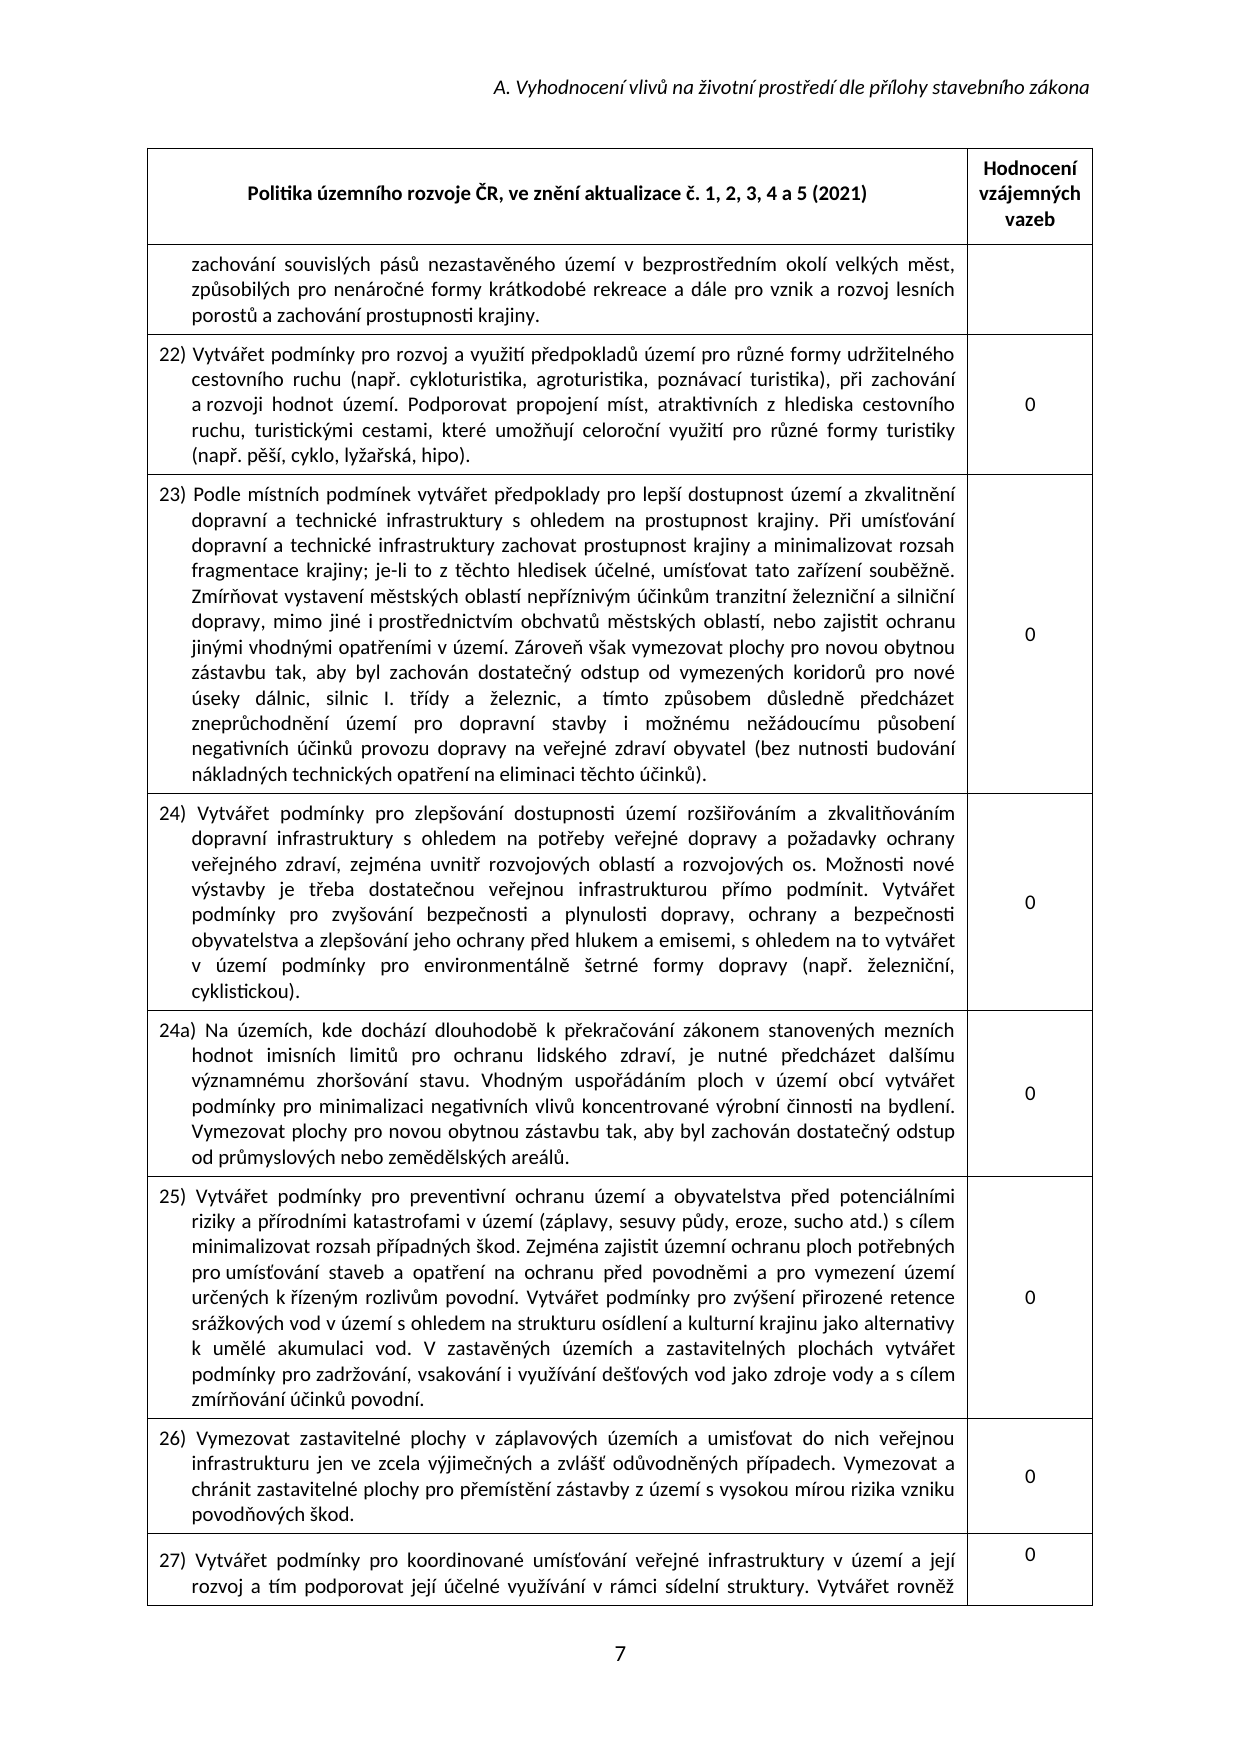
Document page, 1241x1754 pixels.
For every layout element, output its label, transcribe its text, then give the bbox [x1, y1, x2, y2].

table_cell 0 [968, 335, 1092, 474]
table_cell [148, 245, 967, 333]
table_cell 0 [968, 794, 1092, 1009]
table_cell 23) Podle místních podmínek vytvářet předpoklady pro lepší dostupnost území a zkvalitnění dopravní a technické infrastruktury s ohledem na prostupnost krajiny. Při umísťování dopravní a technické infrastruktury zachovat prostupnost krajiny a minimalizovat rozsah fragmentace krajiny; je-li to z těchto hledisek účelné, umísťovat tato zařízení souběžně. Zmírňovat vystavení městských oblastí nepříznivým účinkům tranzitní železniční a silniční dopravy, mimo jiné i prostřednictvím obchvatů městských oblastí, nebo zajistit ochranu jinými vhodnými opatřeními v území. Zároveň však vymezovat plochy pro novou obytnou zástavbu tak, aby byl zachován dostatečný odstup od vymezených koridorů pro nové úseky dálnic, silnic I. třídy a železnic, a tímto způsobem důsledně předcházet zneprůchodnění území pro dopravní stavby i možnému nežádoucímu působení negativních účinků provozu dopravy na veřejné zdraví obyvatel (bez nutnosti budování nákladných technických opatření na eliminaci těchto účinků). [148, 475, 967, 793]
table_cell 24) Vytvářet podmínky pro zlepšování dostupnosti území rozšiřováním a zkvalitňováním dopravní infrastruktury s ohledem na potřeby veřejné dopravy a požadavky ochrany veřejného zdraví, zejména uvnitř rozvojových oblastí a rozvojových os. Možnosti nové výstavby je třeba dostatečnou veřejnou infrastrukturou přímo podmínit. Vytvářet podmínky pro zvyšování bezpečnosti a plynulosti dopravy, ochrany a bezpečnosti obyvatelstva a zlepšování jeho ochrany před hlukem a emisemi, s ohledem na to vytvářet v území podmínky pro environmentálně šetrné formy dopravy (např. železniční, cyklistickou). [148, 794, 967, 1009]
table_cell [148, 1534, 967, 1605]
table_header Hodnocení vzájemných vazeb [968, 149, 1092, 244]
table_cell 0 [968, 475, 1092, 793]
table_cell 25) Vytvářet podmínky pro preventivní ochranu území a obyvatelstva před potenciálními riziky a přírodními katastrofami v území (záplavy, sesuvy půdy, eroze, sucho atd.) s cílem minimalizovat rozsah případných škod. Zejména zajistit územní ochranu ploch potřebných pro umísťování staveb a opatření na ochranu před povodněmi a pro vymezení území určených k řízeným rozlivům povodní. Vytvářet podmínky pro zvýšení přirozené retence srážkových vod v území s ohledem na strukturu osídlení a kulturní krajinu jako alternativy k umělé akumulaci vod. V zastavěných územích a zastavitelných plochách vytvářet podmínky pro zadržování, vsakování i využívání dešťových vod jako zdroje vody a s cílem zmírňování účinků povodní. [148, 1177, 967, 1418]
table_cell 0 [968, 245, 1092, 333]
table_cell 0 [968, 1177, 1092, 1418]
table_cell 0 [968, 1011, 1092, 1176]
table_cell 0 [968, 1419, 1092, 1533]
table_cell 0 [968, 1534, 1092, 1605]
table_cell 24a) Na územích, kde dochází dlouhodobě k překračování zákonem stanovených mezních hodnot imisních limitů pro ochranu lidského zdraví, je nutné předcházet dalšímu významnému zhoršování stavu. Vhodným uspořádáním ploch v území obcí vytvářet podmínky pro minimalizaci negativních vlivů koncentrované výrobní činnosti na bydlení. Vymezovat plochy pro novou obytnou zástavbu tak, aby byl zachován dostatečný odstup od průmyslových nebo zemědělských areálů. [148, 1011, 967, 1176]
table_header Politika územního rozvoje ČR, ve znění aktualizace č. 1, 2, 3, 4 a 5 (2021) [148, 149, 967, 244]
table_cell 22) Vytvářet podmínky pro rozvoj a využití předpokladů území pro různé formy udržitelného cestovního ruchu (např. cykloturistika, agroturistika, poznávací turistika), při zachování a rozvoji hodnot území. Podporovat propojení míst, atraktivních z hlediska cestovního ruchu, turistickými cestami, které umožňují celoroční využití pro různé formy turistiky (např. pěší, cyklo, lyžařská, hipo). [148, 335, 967, 474]
table_cell 26) Vymezovat zastavitelné plochy v záplavových územích a umisťovat do nich veřejnou infrastrukturu jen ve zcela výjimečných a zvlášť odůvodněných případech. Vymezovat a chránit zastavitelné plochy pro přemístění zástavby z území s vysokou mírou rizika vzniku povodňových škod. [148, 1419, 967, 1533]
